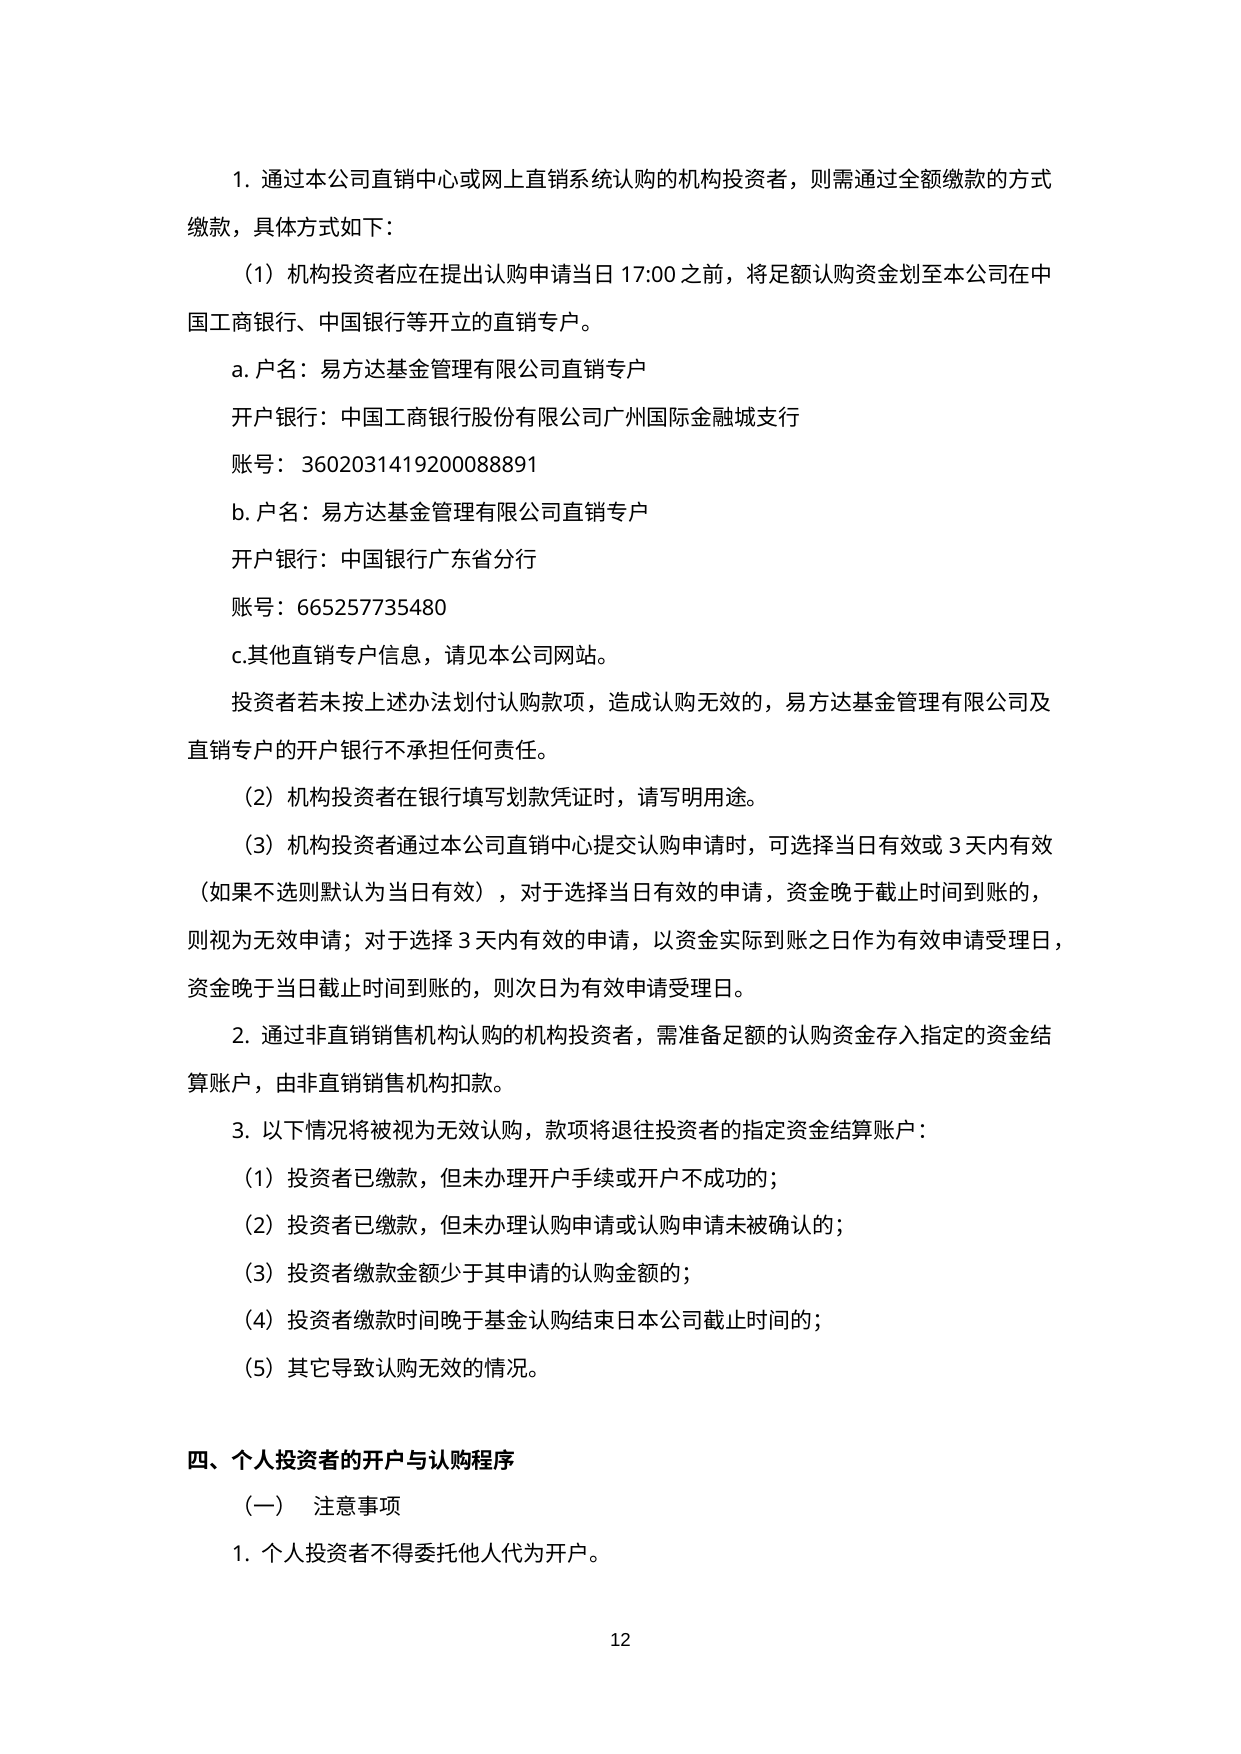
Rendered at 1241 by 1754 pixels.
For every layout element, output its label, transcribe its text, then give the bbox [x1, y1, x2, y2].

text （1）投资者已缴款，但未办理开户手续或开户不成功的； [187, 1161, 1053, 1192]
list 通过本公司直销中心或网上直销系统认购的机构投资者，则需通过全额缴款的方式缴款，具体方式如下： [187, 162, 1053, 241]
text 账号： 3602031419200088891 [187, 447, 1053, 479]
text （3）投资者缴款金额少于其申请的认购金额的； [187, 1256, 1053, 1288]
text a. 户名：易方达基金管理有限公司直销专户 [187, 352, 1053, 384]
list 以下情况将被视为无效认购，款项将退往投资者的指定资金结算账户： [187, 1113, 1053, 1145]
text 账号：665257735480 [187, 590, 1053, 622]
text 四、个人投资者的开户与认购程序 [187, 1443, 1053, 1475]
text 投资者若未按上述办法划付认购款项，造成认购无效的，易方达基金管理有限公司及直销专户的开户银行不承担任何责任。 [187, 685, 1053, 764]
text （2）投资者已缴款，但未办理认购申请或认购申请未被确认的； [187, 1208, 1053, 1240]
text （2）机构投资者在银行填写划款凭证时，请写明用途。 [187, 780, 1053, 812]
text 开户银行：中国工商银行股份有限公司广州国际金融城支行 [187, 400, 1053, 431]
text b. 户名：易方达基金管理有限公司直销专户 [187, 495, 1053, 527]
text 开户银行：中国银行广东省分行 [187, 542, 1053, 574]
list 通过非直销销售机构认购的机构投资者，需准备足额的认购资金存入指定的资金结算账户，由非直销销售机构扣款。 [187, 1018, 1053, 1097]
text （5）其它导致认购无效的情况。 [187, 1351, 1053, 1383]
text （4）投资者缴款时间晚于基金认购结束日本公司截止时间的； [187, 1303, 1053, 1335]
list 个人投资者不得委托他人代为开户。 [187, 1536, 1053, 1567]
text （3）机构投资者通过本公司直销中心提交认购申请时，可选择当日有效或3天内有效（如果不选则默认为当日有效），对于选择当日有效的申请，资金晚于截止时间到账的，则视为无效申请；对于选择3天内有效的申请，以资金实际到账之日作为有效申请受理日，资金晚于当日截止时间到账的，则次日为有效申请受理日。 [187, 828, 1053, 1002]
list 注意事项 [187, 1491, 1053, 1521]
text （1）机构投资者应在提出认购申请当日17:00之前，将足额认购资金划至本公司在中国工商银行、中国银行等开立的直销专户。 [187, 257, 1053, 336]
text c.其他直销专户信息，请见本公司网站。 [187, 638, 1053, 669]
